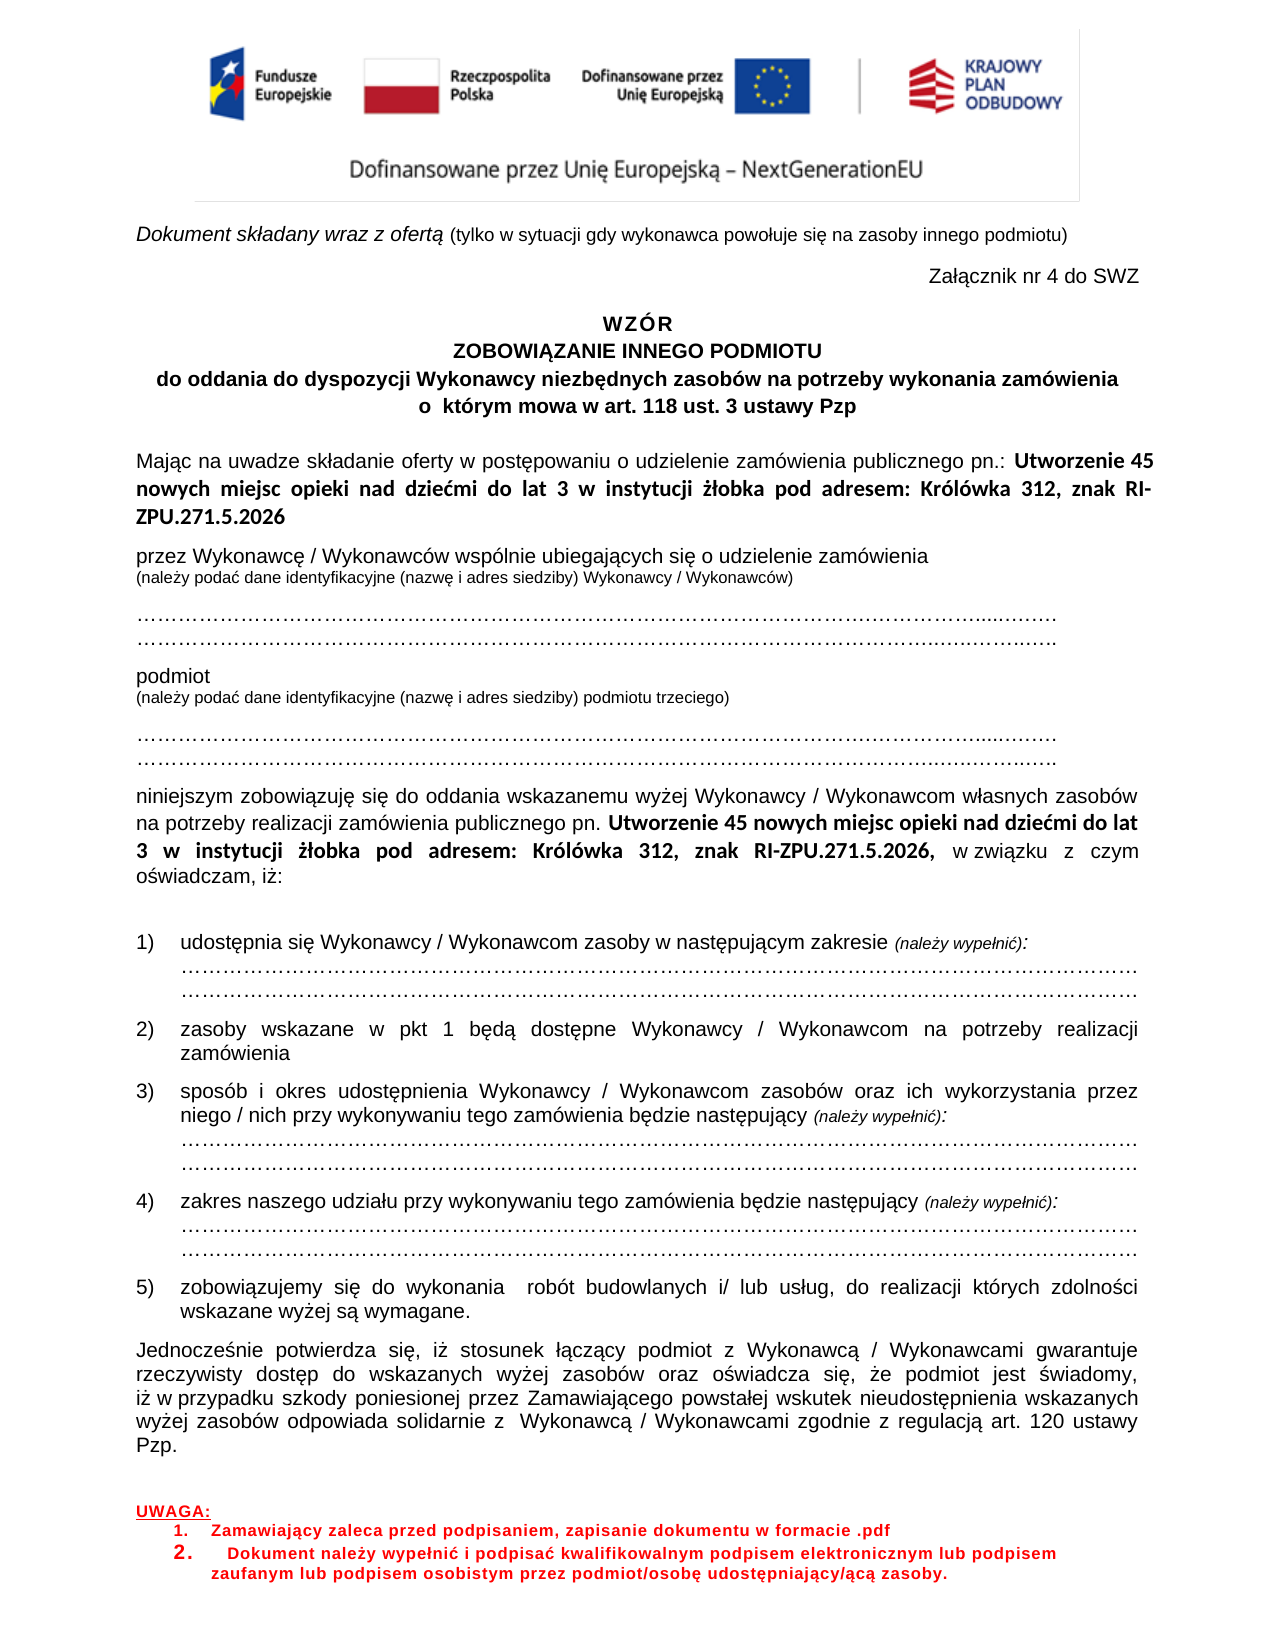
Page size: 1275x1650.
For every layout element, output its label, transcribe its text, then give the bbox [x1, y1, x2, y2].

text (należy podać dane identyfikacyjne (nazwę i adres siedziby) Wykonawcy / Wykonawców) [136, 568, 1139, 587]
list zakres naszego udziału przy wykonywaniu tego zamówienia będzie następujący (należy wypełnić): [136, 1189, 1139, 1213]
text UWAGA: [136, 1502, 1139, 1521]
text Mając na uwadze składanie oferty w postępowaniu o udzielenie zamówienia publicznego pn.: Utworzenie 45 nowych miejsc opieki nad dziećmi do lat 3 w instytucji żłobka pod adresem: Królówka 312, znak RI-ZPU.271.5.2026 [136, 446, 1154, 530]
text …………………………………………………………………………………………………………………………………………………………………………………………………………………………………………………… [180, 1127, 1139, 1174]
picture [194, 29, 1081, 203]
text niniejszym zobowiązuję się do oddania wskazanemu wyżej Wykonawcy / Wykonawcom własnych zasobów na potrzeby realizacji zamówienia publicznego pn. Utworzenie 45 nowych miejsc opieki nad dziećmi do lat 3 w instytucji żłobka pod adresem: Królówka 312, znak RI-ZPU.271.5.2026, w związku z czym oświadczam, iż: [136, 784, 1139, 888]
list sposób i okres udostępnienia Wykonawcy / Wykonawcom zasobów oraz ich wykorzystania przez niego / nich przy wykonywaniu tego zamówienia będzie następujący (należy wypełnić): [136, 1079, 1139, 1127]
text ZOBOWIĄZANIE INNEGO PODMIOTU [136, 339, 1139, 363]
text do oddania do dyspozycji Wykonawcy niezbędnych zasobów na potrzeby wykonania zamówienia [136, 367, 1139, 391]
text …………………………………………………………………………………………….…………….....….…. [136, 602, 1139, 626]
list Zamawiający zaleca przed podpisaniem, zapisanie dokumentu w formacie .pdf [173, 1521, 1139, 1540]
list zasoby wskazane w pkt 1 będą dostępne Wykonawcy / Wykonawcom na potrzeby realizacji zamówienia [136, 1016, 1139, 1064]
text ……………………………………………………………………………………………………..…..……..….. [136, 745, 1139, 769]
text (należy podać dane identyfikacyjne (nazwę i adres siedziby) podmiotu trzeciego) [136, 688, 1139, 707]
text Dokument składany wraz z ofertą (tylko w sytuacji gdy wykonawca powołuje się na zasoby innego podmiotu) [136, 221, 1139, 245]
list Dokument należy wypełnić i podpisać kwalifikowalnym podpisem elektronicznym lub podpisem zaufanym lub podpisem osobistym przez podmiot/osobę udostępniający/ącą zasoby. [173, 1540, 1139, 1583]
text ……………………………………………………………………………………………………..…..……..….. [136, 626, 1139, 649]
text przez Wykonawcę / Wykonawców wspólnie ubiegających się o udzielenie zamówienia [136, 544, 1139, 568]
list zobowiązujemy się do wykonania robót budowlanych i/ lub usług, do realizacji których zdolności wskazane wyżej są wymagane. [136, 1275, 1139, 1323]
text o którym mowa w art. 118 ust. 3 ustawy Pzp [136, 394, 1139, 418]
text …………………………………………………………………………………………….…………….....….…. [136, 721, 1139, 745]
text WZÓR [136, 312, 1139, 336]
text …………………………………………………………………………………………………………………………………………………………………………………………………………………………………………………… [180, 1213, 1139, 1261]
list udostępnia się Wykonawcy / Wykonawcom zasoby w następującym zakresie (należy wypełnić): [136, 930, 1139, 954]
text …………………………………………………………………………………………………………………………………………………………………………………………………………………………………………………… [180, 954, 1139, 1002]
text Jednocześnie potwierdza się, iż stosunek łączący podmiot z Wykonawcą / Wykonawcami gwarantuje rzeczywisty dostęp do wskazanych wyżej zasobów oraz oświadcza się, że podmiot jest świadomy, iż w przypadku szkody poniesionej przez Zamawiającego powstałej wskutek nieudostępnienia wskazanych wyżej zasobów odpowiada solidarnie z Wykonawcą / Wykonawcami zgodnie z regulacją art. 120 ustawy Pzp. [136, 1337, 1139, 1457]
text Załącznik nr 4 do SWZ [873, 264, 1139, 288]
text podmiot [136, 664, 1139, 688]
